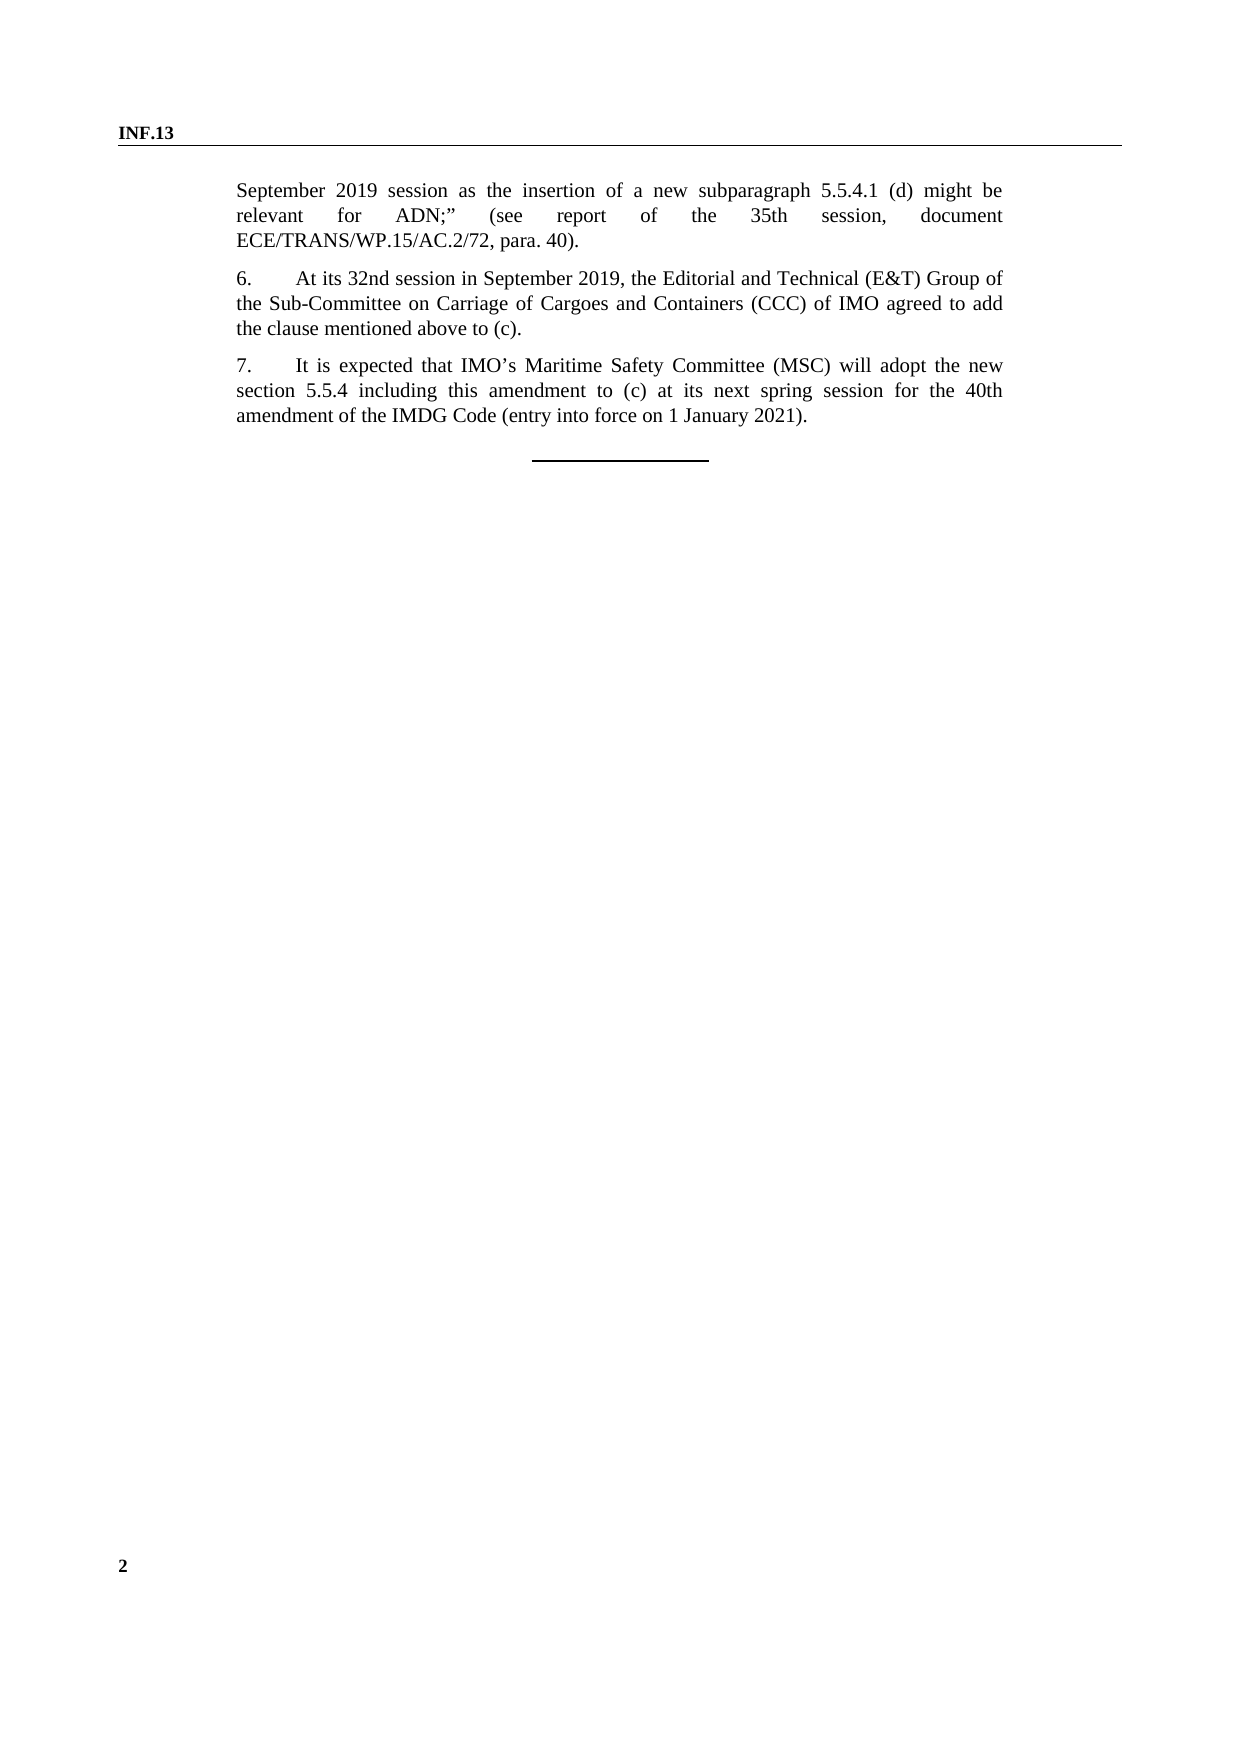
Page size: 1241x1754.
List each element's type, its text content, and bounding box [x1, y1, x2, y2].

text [236, 177, 1004, 252]
text 7. It is expected that IMO’s Maritime Safety Committee (MSC) will adopt the new section 5.5.4 including this amendment to (c) at its next spring session for the 40th amendment of the IMDG Code (entry into force on 1 January 2021). [236, 352, 1004, 427]
text 6. At its 32nd session in September 2019, the Editorial and Technical (E&T) Group of the Sub-Committee on Carriage of Cargoes and Containers (CCC) of IMO agreed to add the clause mentioned above to (c). [236, 265, 1004, 340]
